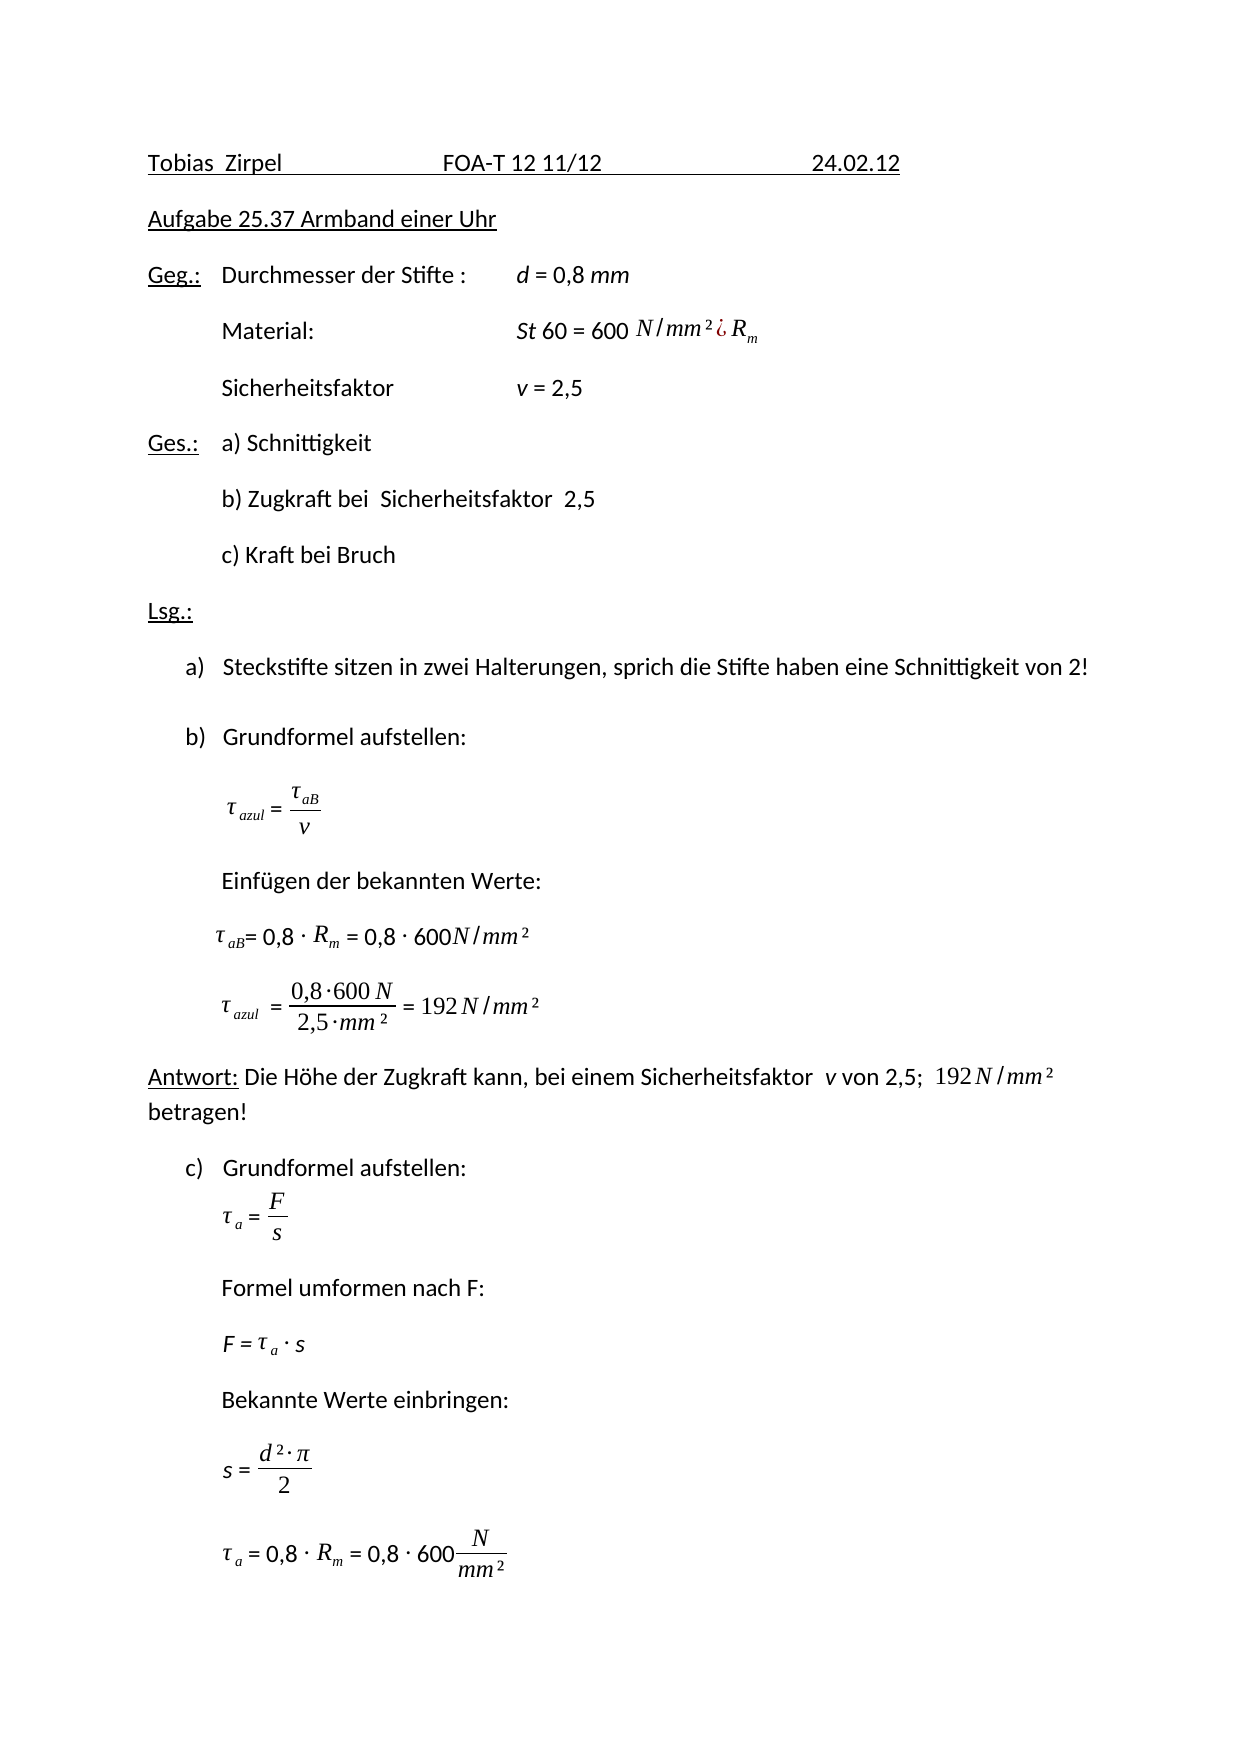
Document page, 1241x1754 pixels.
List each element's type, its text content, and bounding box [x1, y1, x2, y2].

text Material: St 60 = 600 [148, 315, 1093, 346]
text Tobias Zirpel FOA-T 12 11/12 24.02.12 [148, 148, 1093, 178]
text = = [148, 977, 1093, 1036]
text = 0,8 = 0,8 600 [223, 1524, 1093, 1583]
list Grundformel aufstellen: [185, 721, 1093, 751]
list F = s [223, 1327, 1093, 1359]
text Einfügen der bekannten Werte: [148, 865, 1093, 895]
text Sicherheitsfaktor v = 2,5 [148, 372, 1093, 402]
text Antwort: Die Höhe der Zugkraft kann, bei einem Sicherheitsfaktor v von 2,5; betragen! [148, 1062, 1093, 1127]
text Bekannte Werte einbringen: [148, 1384, 1093, 1415]
text = 0,8 = 0,8 600 [148, 921, 1093, 952]
text Ges.: a) Schnittigkeit [148, 428, 1093, 458]
list Grundformel aufstellen: [185, 1152, 1093, 1183]
text Geg.: Durchmesser der Stifte : d = 0,8 mm [148, 259, 1093, 290]
text c) Kraft bei Bruch [148, 539, 1093, 570]
list Steckstifte sitzen in zwei Halterungen, sprich die Stifte haben eine Schnittigkeit von 2! [185, 651, 1093, 681]
text Formel umformen nach F: [148, 1272, 1093, 1302]
text Lsg.: [148, 595, 1093, 626]
text s = [223, 1440, 1093, 1499]
list = [223, 1187, 1093, 1246]
text Aufgabe 25.37 Armband einer Uhr [148, 203, 1093, 234]
text b) Zugkraft bei Sicherheitsfaktor 2,5 [148, 483, 1093, 514]
text = [148, 777, 1093, 839]
